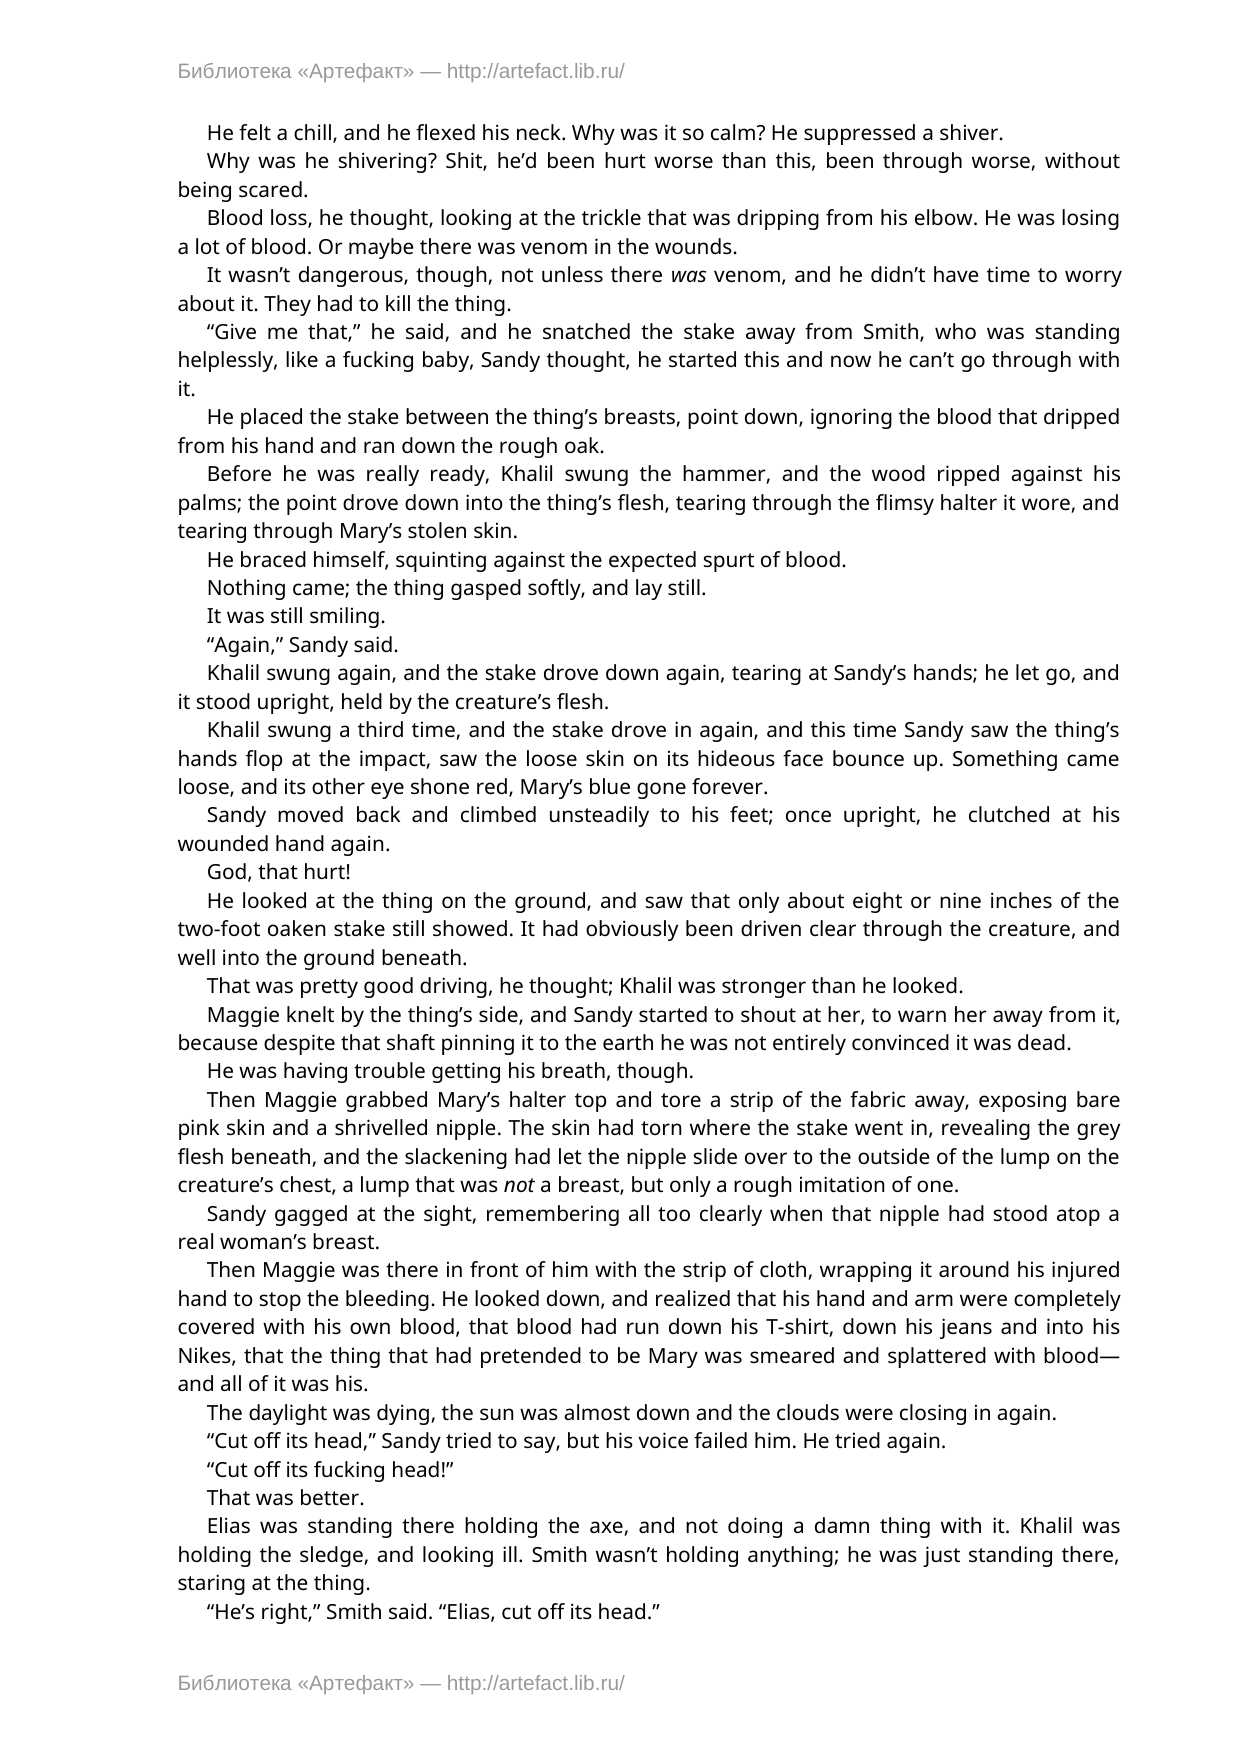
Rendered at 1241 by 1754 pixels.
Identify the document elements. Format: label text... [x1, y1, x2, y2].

text Then Maggie grabbed Mary’s halter top and tore a strip of the fabric away, exposing bare pink skin and a shrivelled nipple. The skin had torn where the stake went in, revealing the grey flesh beneath, and the slackening had let the nipple slide over to the outside of the lump on the creature’s chest, a lump that was not a breast, but only a rough imitation of one. [177, 1085, 1122, 1199]
text Sandy gagged at the sight, remembering all too clearly when that nipple had stood atop a real woman’s breast. [177, 1199, 1122, 1256]
text The daylight was dying, the sun was almost down and the clouds were closing in again. [177, 1398, 1122, 1426]
text He felt a chill, and he flexed his neck. Why was it so calm? He suppressed a shiver. [177, 118, 1122, 147]
text “Cut off its fucking head!” [177, 1455, 1122, 1483]
text That was better. [177, 1483, 1122, 1512]
text Before he was really ready, Khalil swung the hammer, and the wood ripped against his palms; the point drove down into the thing’s flesh, tearing through the flimsy halter it wore, and tearing through Mary’s stolen skin. [177, 459, 1122, 545]
text Sandy moved back and climbed unsteadily to his feet; once upright, he clutched at his wounded hand again. [177, 801, 1122, 857]
text Why was he shivering? Shit, he’d been hurt worse than this, been through worse, without being scared. [177, 147, 1122, 203]
text He placed the stake between the thing’s breasts, point down, ignoring the blood that dripped from his hand and ran down the rough oak. [177, 402, 1122, 459]
text That was pretty good driving, he thought; Khalil was stronger than he looked. [177, 971, 1122, 1000]
text Nothing came; the thing gasped softly, and lay still. [177, 573, 1122, 602]
text It wasn’t dangerous, though, not unless there was venom, and he didn’t have time to worry about it. They had to kill the thing. [177, 260, 1122, 317]
text “He’s right,” Smith said. “Elias, cut off its head.” [177, 1597, 1122, 1625]
text Then Maggie was there in front of him with the strip of cloth, wrapping it around his injured hand to stop the bleeding. He looked down, and realized that his hand and arm were completely covered with his own blood, that blood had run down his T-shirt, down his jeans and into his Nikes, that the thing that had pretended to be Mary was smeared and splattered with blood—and all of it was his. [177, 1256, 1122, 1398]
text “Give me that,” he said, and he snatched the stake away from Smith, who was standing helplessly, like a fucking baby, Sandy thought, he started this and now he can’t go through with it. [177, 317, 1122, 402]
text He was having trouble getting his breath, though. [177, 1057, 1122, 1085]
text Maggie knelt by the thing’s side, and Sandy started to shout at her, to warn her away from it, because despite that shaft pinning it to the earth he was not entirely convinced it was dead. [177, 1000, 1122, 1057]
text Khalil swung a third time, and the stake drove in again, and this time Sandy saw the thing’s hands flop at the impact, saw the loose skin on its hideous face bounce up. Something came loose, and its other eye shone red, Mary’s blue gone forever. [177, 715, 1122, 801]
text He looked at the thing on the ground, and saw that only about eight or nine inches of the two-foot oaken stake still showed. It had obviously been driven clear through the creature, and well into the ground beneath. [177, 886, 1122, 971]
text He braced himself, squinting against the expected spurt of blood. [177, 545, 1122, 573]
text Blood loss, he thought, looking at the trickle that was dripping from his elbow. He was losing a lot of blood. Or maybe there was venom in the wounds. [177, 203, 1122, 260]
text “Again,” Sandy said. [177, 630, 1122, 658]
text It was still smiling. [177, 602, 1122, 630]
text God, that hurt! [177, 857, 1122, 886]
text Elias was standing there holding the axe, and not doing a damn thing with it. Khalil was holding the sledge, and looking ill. Smith wasn’t holding anything; he was just standing there, staring at the thing. [177, 1512, 1122, 1597]
text “Cut off its head,” Sandy tried to say, but his voice failed him. He tried again. [177, 1426, 1122, 1455]
text Khalil swung again, and the stake drove down again, tearing at Sandy’s hands; he let go, and it stood upright, held by the creature’s flesh. [177, 658, 1122, 715]
